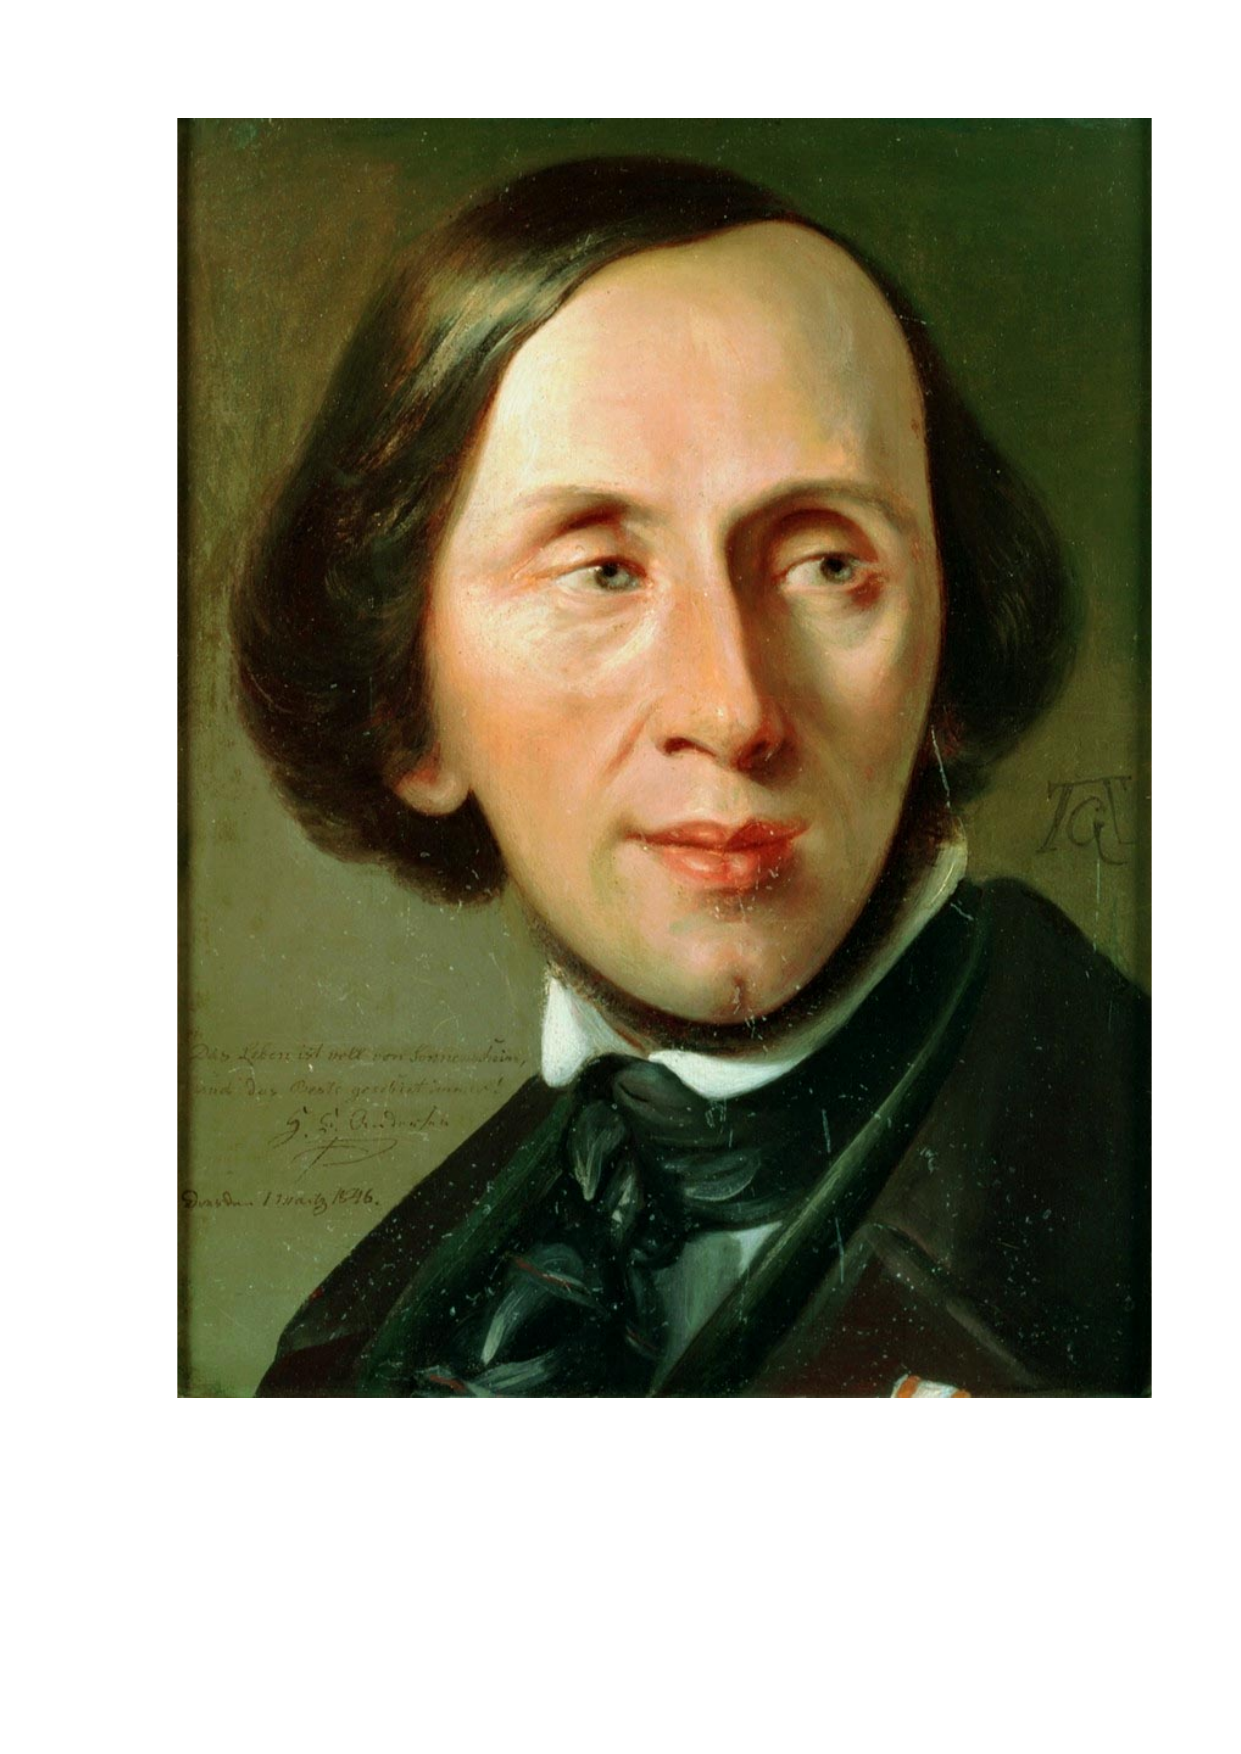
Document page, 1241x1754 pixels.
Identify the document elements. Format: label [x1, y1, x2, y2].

picture [177, 118, 1152, 1398]
